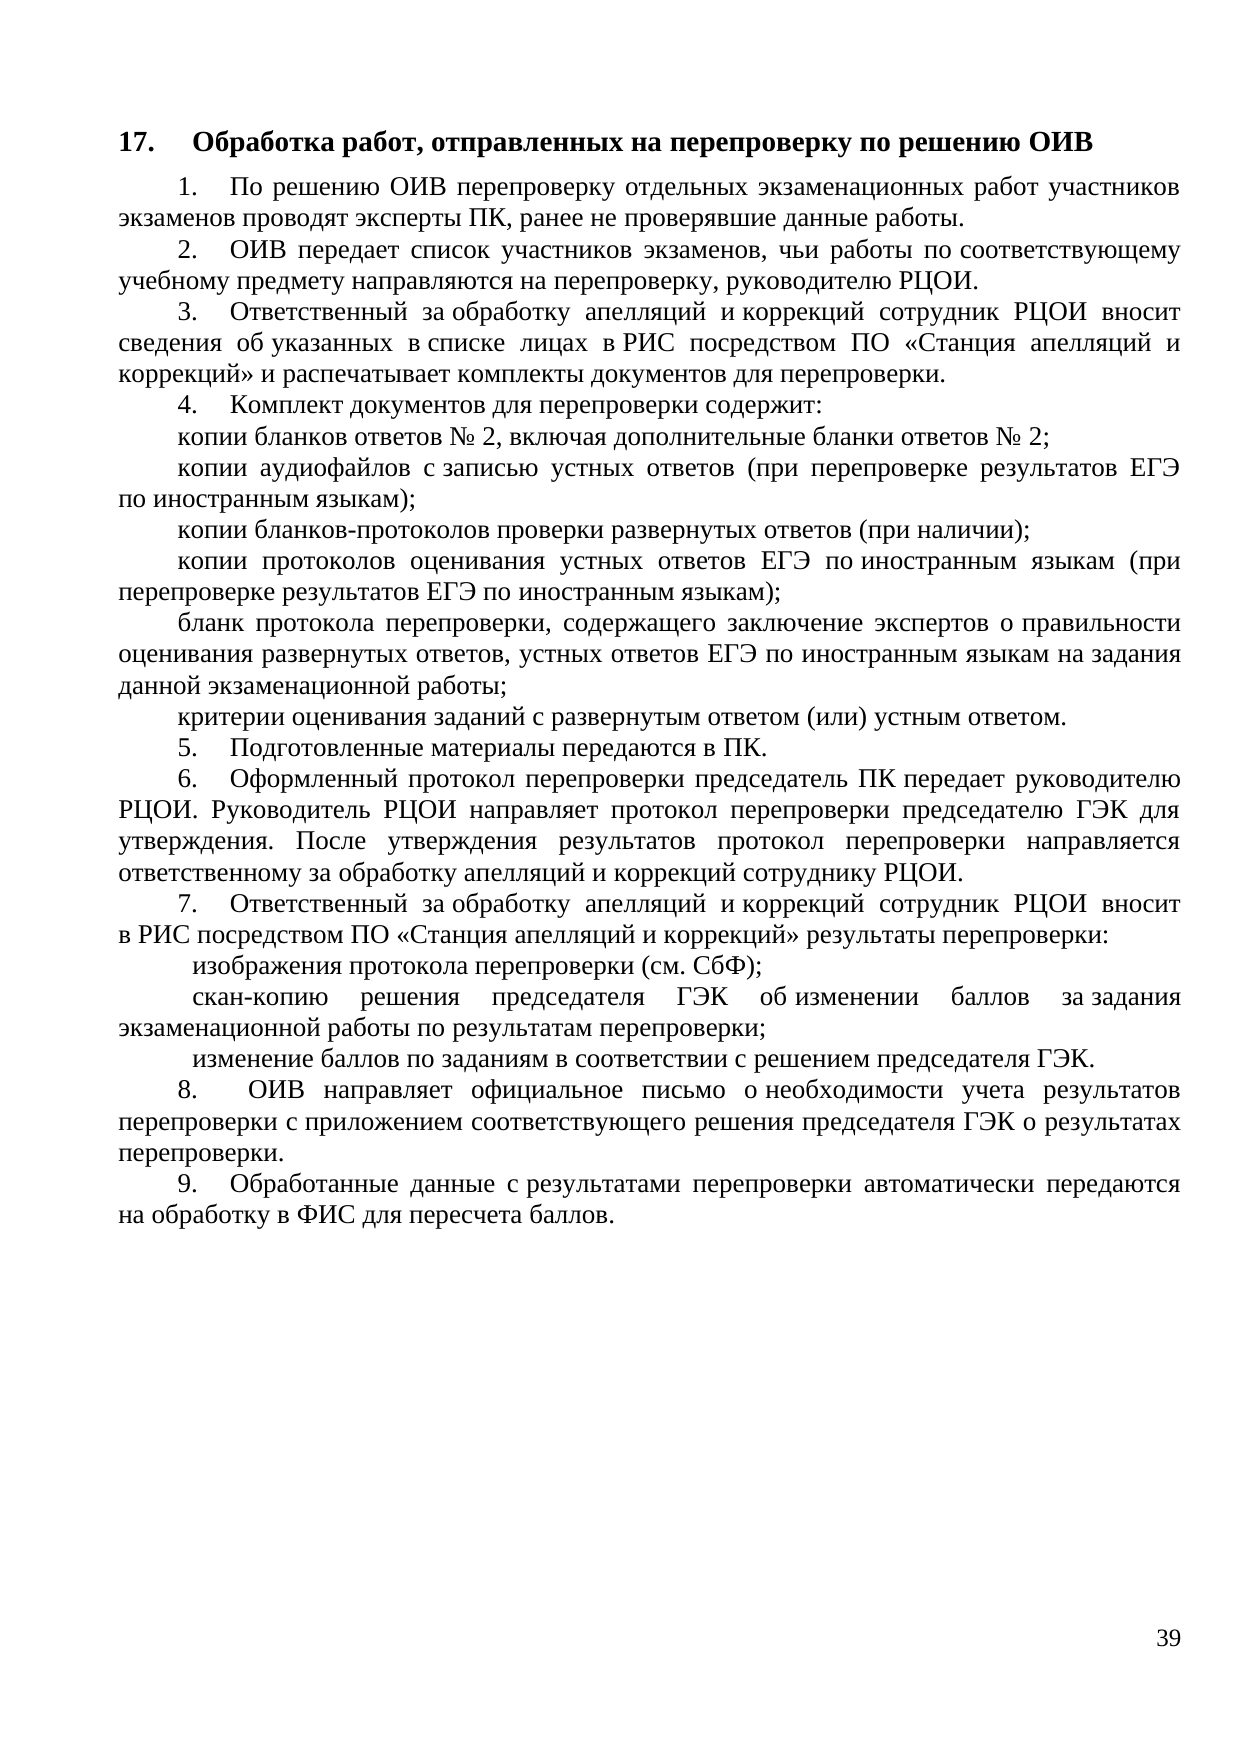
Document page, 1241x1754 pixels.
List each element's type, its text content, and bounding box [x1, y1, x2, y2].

subtitle Обработка работ, отправленных на перепроверку по решению ОИВ [118, 124, 1181, 158]
list Обработанные данные с результатами перепроверки автоматически передаются на обработку в ФИС для пересчета баллов. [118, 1167, 1181, 1229]
list Ответственный за обработку апелляций и коррекций сотрудник РЦОИ вносит в РИС посредством ПО «Станция апелляций и коррекций» результаты перепроверки: [118, 887, 1181, 949]
text критерии оценивания заданий с развернутым ответом (или) устным ответом. [118, 700, 1181, 731]
text бланк протокола перепроверки, содержащего заключение экспертов о правильности оценивания развернутых ответов, устных ответов ЕГЭ по иностранным языкам на задания данной экзаменационной работы; [118, 606, 1181, 700]
text скан-копию решения председателя ГЭК об изменении баллов за задания экзаменационной работы по результатам перепроверки; [118, 980, 1181, 1042]
text изображения протокола перепроверки (см. СбФ); [118, 949, 1181, 980]
list По решению ОИВ перепроверку отдельных экзаменационных работ участников экзаменов проводят эксперты ПК, ранее не проверявшие данные работы. [118, 170, 1181, 233]
list ОИВ передает список участников экзаменов, чьи работы по соответствующему учебному предмету направляются на перепроверку, руководителю РЦОИ. [118, 233, 1181, 295]
text копии бланков ответов № 2, включая дополнительные бланки ответов № 2; [118, 419, 1181, 451]
text копии протоколов оценивания устных ответов ЕГЭ по иностранным языкам (при перепроверке результатов ЕГЭ по иностранным языкам); [118, 544, 1181, 606]
list Подготовленные материалы передаются в ПК. [118, 731, 1181, 762]
text изменение баллов по заданиям в соответствии с решением председателя ГЭК. [118, 1042, 1181, 1074]
text копии аудиофайлов с записью устных ответов (при перепроверке результатов ЕГЭ по иностранным языкам); [118, 451, 1181, 513]
list Комплект документов для перепроверки содержит: [118, 388, 1181, 419]
list Оформленный протокол перепроверки председатель ПК передает руководителю РЦОИ. Руководитель РЦОИ направляет протокол перепроверки председателю ГЭК для утверждения. После утверждения результатов протокол перепроверки направляется ответственному за обработку апелляций и коррекций сотруднику РЦОИ. [118, 762, 1181, 887]
list ОИВ направляет официальное письмо о необходимости учета результатов перепроверки с приложением соответствующего решения председателя ГЭК о результатах перепроверки. [118, 1074, 1181, 1167]
list Ответственный за обработку апелляций и коррекций сотрудник РЦОИ вносит сведения об указанных в списке лицах в РИС посредством ПО «Станция апелляций и коррекций» и распечатывает комплекты документов для перепроверки. [118, 295, 1181, 388]
text копии бланков-протоколов проверки развернутых ответов (при наличии); [118, 513, 1181, 544]
